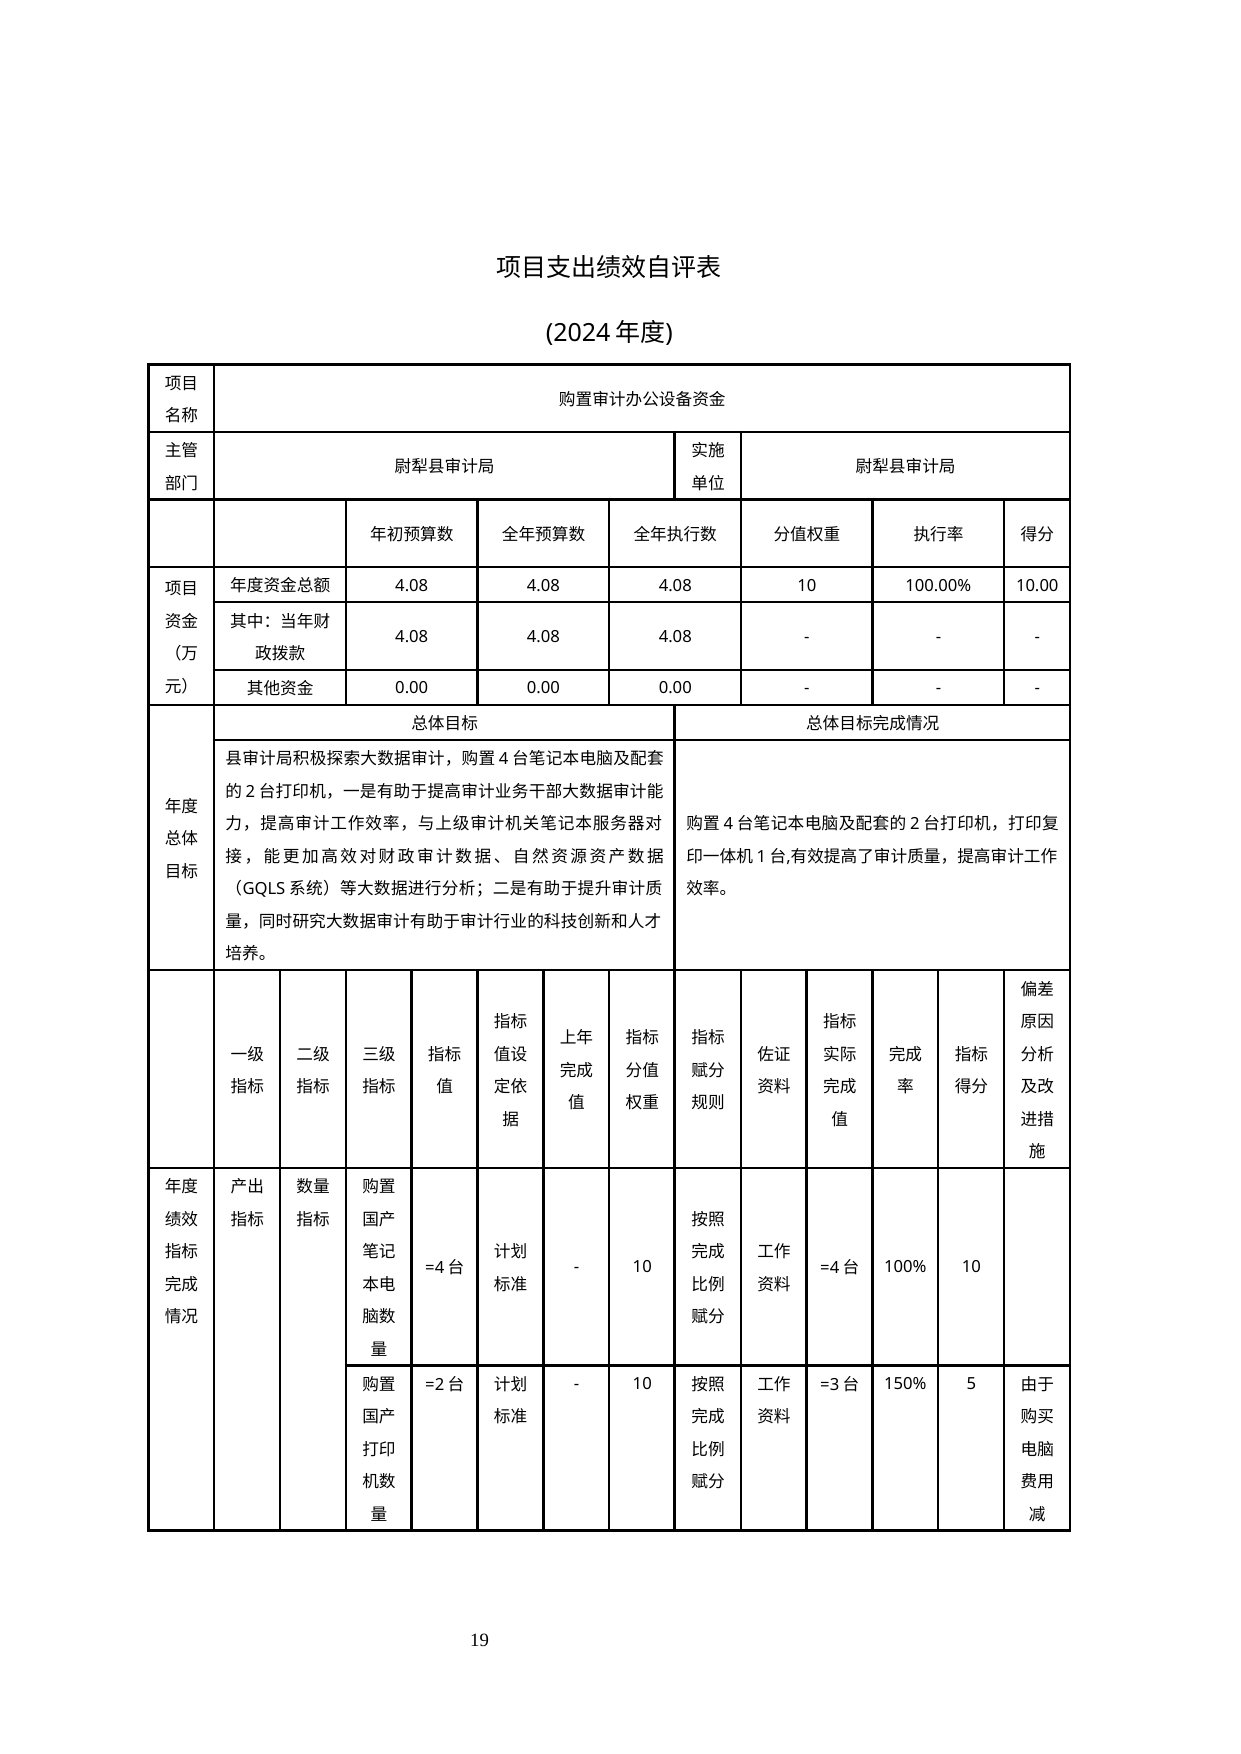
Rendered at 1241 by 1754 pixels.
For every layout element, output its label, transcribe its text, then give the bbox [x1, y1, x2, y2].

table_header 项目支出绩效自评表 [148, 233, 1070, 298]
table_cell 指标赋分规则 [676, 971, 740, 1166]
table_cell 偏差原因分析及改进措施 [1005, 971, 1069, 1166]
table_cell 数量指标 [281, 1169, 345, 1529]
table_cell 产出指标 [215, 1169, 279, 1529]
table_cell - [742, 603, 871, 668]
table_cell =3台 [808, 1367, 871, 1529]
table_cell 县审计局积极探索大数据审计，购置4台笔记本电脑及配套的2台打印机，一是有助于提高审计业务干部大数据审计能力，提高审计工作效率，与上级审计机关笔记本服务器对接，能更加高效对财政审计数据、自然资源资产数据（GQLS系统）等大数据进行分析；二是有助于提升审计质量，同时研究大数据审计有助于审计行业的科技创新和人才培养。 [215, 741, 673, 969]
table_cell 完成率 [874, 971, 937, 1166]
table_cell 工作资料 [742, 1169, 805, 1364]
table_cell 项目名称 [150, 366, 213, 431]
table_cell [1005, 1367, 1069, 1529]
table_cell 4.08 [479, 568, 608, 601]
table_cell 4.08 [610, 568, 740, 601]
table_cell [150, 971, 213, 1166]
table_cell 主管部门 [150, 433, 213, 498]
table_cell 指标得分 [939, 971, 1003, 1166]
table_cell 佐证资料 [742, 971, 805, 1166]
table_cell 上年完成值 [545, 971, 608, 1166]
table_cell 4.08 [610, 603, 740, 668]
table_cell [1005, 1169, 1069, 1364]
table_cell 计划标准 [479, 1169, 542, 1364]
table_cell 5 [939, 1367, 1003, 1529]
table_cell 分值权重 [742, 501, 871, 566]
table_cell 总体目标 [215, 706, 673, 739]
table_cell 150% [874, 1367, 937, 1529]
table_cell 尉犁县审计局 [742, 433, 1069, 498]
table_cell 二级指标 [281, 971, 345, 1166]
table_cell 购置4台笔记本电脑及配套的2台打印机，打印复印一体机1台,有效提高了审计质量，提高审计工作效率。 [676, 741, 1069, 969]
table_cell 实施单位 [676, 433, 740, 498]
table_cell 100% [874, 1169, 937, 1364]
table_cell - [874, 603, 1003, 668]
table_cell 0.00 [479, 671, 608, 703]
table_cell 10 [610, 1367, 673, 1529]
table_cell 4.08 [347, 568, 476, 601]
table_cell 总体目标完成情况 [676, 706, 1069, 739]
table_cell - [545, 1367, 608, 1529]
table_cell 10 [610, 1169, 673, 1364]
table_cell 三级指标 [347, 971, 410, 1166]
table_cell 4.08 [347, 603, 476, 668]
table_cell 4.08 [479, 603, 608, 668]
table_cell 指标值设定依据 [479, 971, 542, 1166]
table_cell 购置审计办公设备资金 [215, 366, 1069, 431]
table_cell 一级指标 [215, 971, 279, 1166]
table_cell 购置国产笔记本电脑数量 [347, 1169, 410, 1364]
table_cell 工作资料 [742, 1367, 805, 1529]
table_cell - [742, 671, 871, 703]
table_cell 10.00 [1005, 568, 1069, 601]
table_cell 年初预算数 [347, 501, 476, 566]
table_cell - [1005, 603, 1069, 668]
table_cell 年度资金总额 [215, 568, 345, 601]
table_cell 其中：当年财政拨款 [215, 603, 345, 668]
table_cell 100.00% [874, 568, 1003, 601]
table_cell 其他资金 [215, 671, 345, 703]
table_cell 计划标准 [479, 1367, 542, 1529]
table_cell 按照完成比例赋分 [676, 1367, 740, 1529]
table_cell 0.00 [347, 671, 476, 703]
table_cell 年度绩效指标完成情况 [150, 1169, 213, 1529]
table_cell 指标分值权重 [610, 971, 673, 1166]
table_cell 0.00 [610, 671, 740, 703]
table_cell 项目资金 （万元） [150, 568, 213, 703]
table_cell [215, 501, 345, 566]
table_cell 10 [742, 568, 871, 601]
table_cell (2024年度) [148, 298, 1070, 363]
table_cell 年度总体目标 [150, 706, 213, 969]
table_cell 得分 [1005, 501, 1069, 566]
table_cell 指标实际完成值 [808, 971, 871, 1166]
table_cell - [1005, 671, 1069, 703]
table_cell =4台 [808, 1169, 871, 1364]
table_cell 购置国产打印机数量 [347, 1367, 410, 1529]
table_cell 全年执行数 [610, 501, 740, 566]
table_cell - [545, 1169, 608, 1364]
table_cell =4台 [413, 1169, 476, 1364]
table_cell 全年预算数 [479, 501, 608, 566]
table_cell 按照完成比例赋分 [676, 1169, 740, 1364]
table_cell 尉犁县审计局 [215, 433, 673, 498]
table_cell =2台 [413, 1367, 476, 1529]
table_cell [150, 501, 213, 566]
table_cell 指标值 [413, 971, 476, 1166]
table_cell 10 [939, 1169, 1003, 1364]
table_cell - [874, 671, 1003, 703]
table_cell 执行率 [874, 501, 1003, 566]
